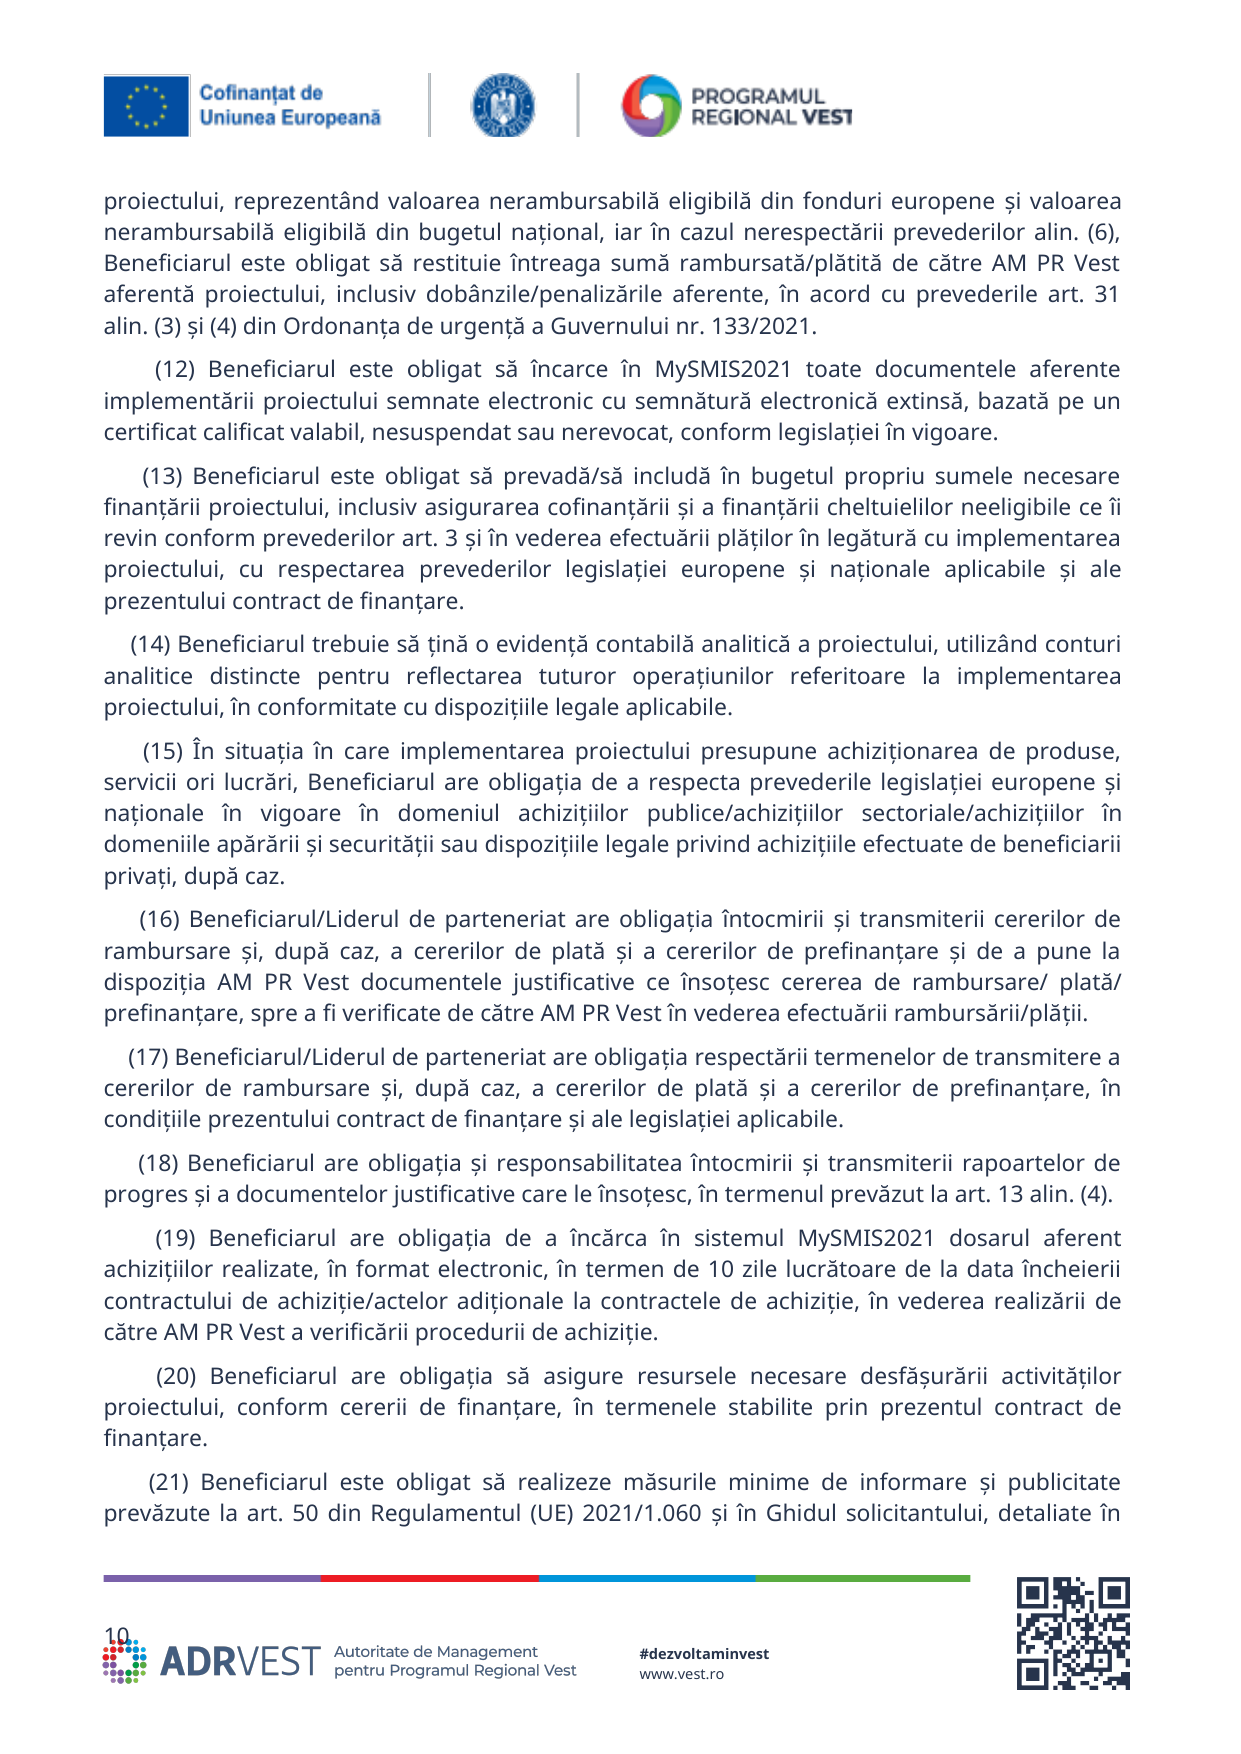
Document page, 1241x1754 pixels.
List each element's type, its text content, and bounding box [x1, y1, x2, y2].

picture [119, 1636, 126, 1642]
text (18) Beneficiarul are obligaţia şi responsabilitatea întocmirii şi transmiterii rapoartelor de progres şi a documentelor justificative care le însoţesc, în termenul prevăzut la art. 13 alin. (4). [103, 1147, 1122, 1209]
picture [93, 1636, 582, 1687]
text (14) Beneficiarul trebuie să ţină o evidenţă contabilă analitică a proiectului, utilizând conturi analitice distincte pentru reflectarea tuturor operaţiunilor referitoare la implementarea proiectului, în conformitate cu dispoziţiile legale aplicabile. [103, 628, 1122, 722]
picture [1008, 1568, 1139, 1699]
text (15) În situaţia în care implementarea proiectului presupune achiziţionarea de produse, servicii ori lucrări, Beneficiarul are obligaţia de a respecta prevederile legislaţiei europene şi naţionale în vigoare în domeniul achiziţiilor publice/achiziţiilor sectoriale/achiziţiilor în domeniile apărării şi securităţii sau dispoziţiile legale privind achiziţiile efectuate de beneficiarii privaţi, după caz. [103, 734, 1122, 891]
text (17) Beneficiarul/Liderul de parteneriat are obligaţia respectării termenelor de transmitere a cererilor de rambursare şi, după caz, a cererilor de plată şi a cererilor de prefinanţare, în condiţiile prezentului contract de finanţare şi ale legislaţiei aplicabile. [103, 1041, 1122, 1134]
text (12) Beneficiarul este obligat să încarce în MySMIS2021 toate documentele aferente implementării proiectului semnate electronic cu semnătură electronică extinsă, bazată pe un certificat calificat valabil, nesuspendat sau nerevocat, conform legislaţiei în vigoare. [103, 353, 1122, 447]
text (19) Beneficiarul are obligaţia de a încărca în sistemul MySMIS2021 dosarul aferent achiziţiilor realizate, în format electronic, în termen de 10 zile lucrătoare de la data încheierii contractului de achiziţie/actelor adiţionale la contractele de achiziţie, în vederea realizării de către AM PR Vest a verificării procedurii de achiziţie. [103, 1222, 1122, 1347]
text (13) Beneficiarul este obligat să prevadă/să includă în bugetul propriu sumele necesare finanţării proiectului, inclusiv asigurarea cofinanţării şi a finanţării cheltuielilor neeligibile ce îi revin conform prevederilor art. 3 şi în vederea efectuării plăţilor în legătură cu implementarea proiectului, cu respectarea prevederilor legislaţiei europene şi naţionale aplicabile şi ale prezentului contract de finanţare. [103, 459, 1122, 616]
text (20) Beneficiarul are obligaţia să asigure resursele necesare desfăşurării activităţilor proiectului, conform cererii de finanţare, în termenele stabilite prin prezentul contract de finanţare. [103, 1359, 1122, 1453]
text (16) Beneficiarul/Liderul de parteneriat are obligaţia întocmirii şi transmiterii cererilor de rambursare şi, după caz, a cererilor de plată şi a cererilor de prefinanţare şi de a pune la dispoziţia AM PR Vest documentele justificative ce însoţesc cererea de rambursare/ plată/ prefinanţare, spre a fi verificate de către AM PR Vest în vederea efectuării rambursării/plăţii. [103, 903, 1122, 1028]
